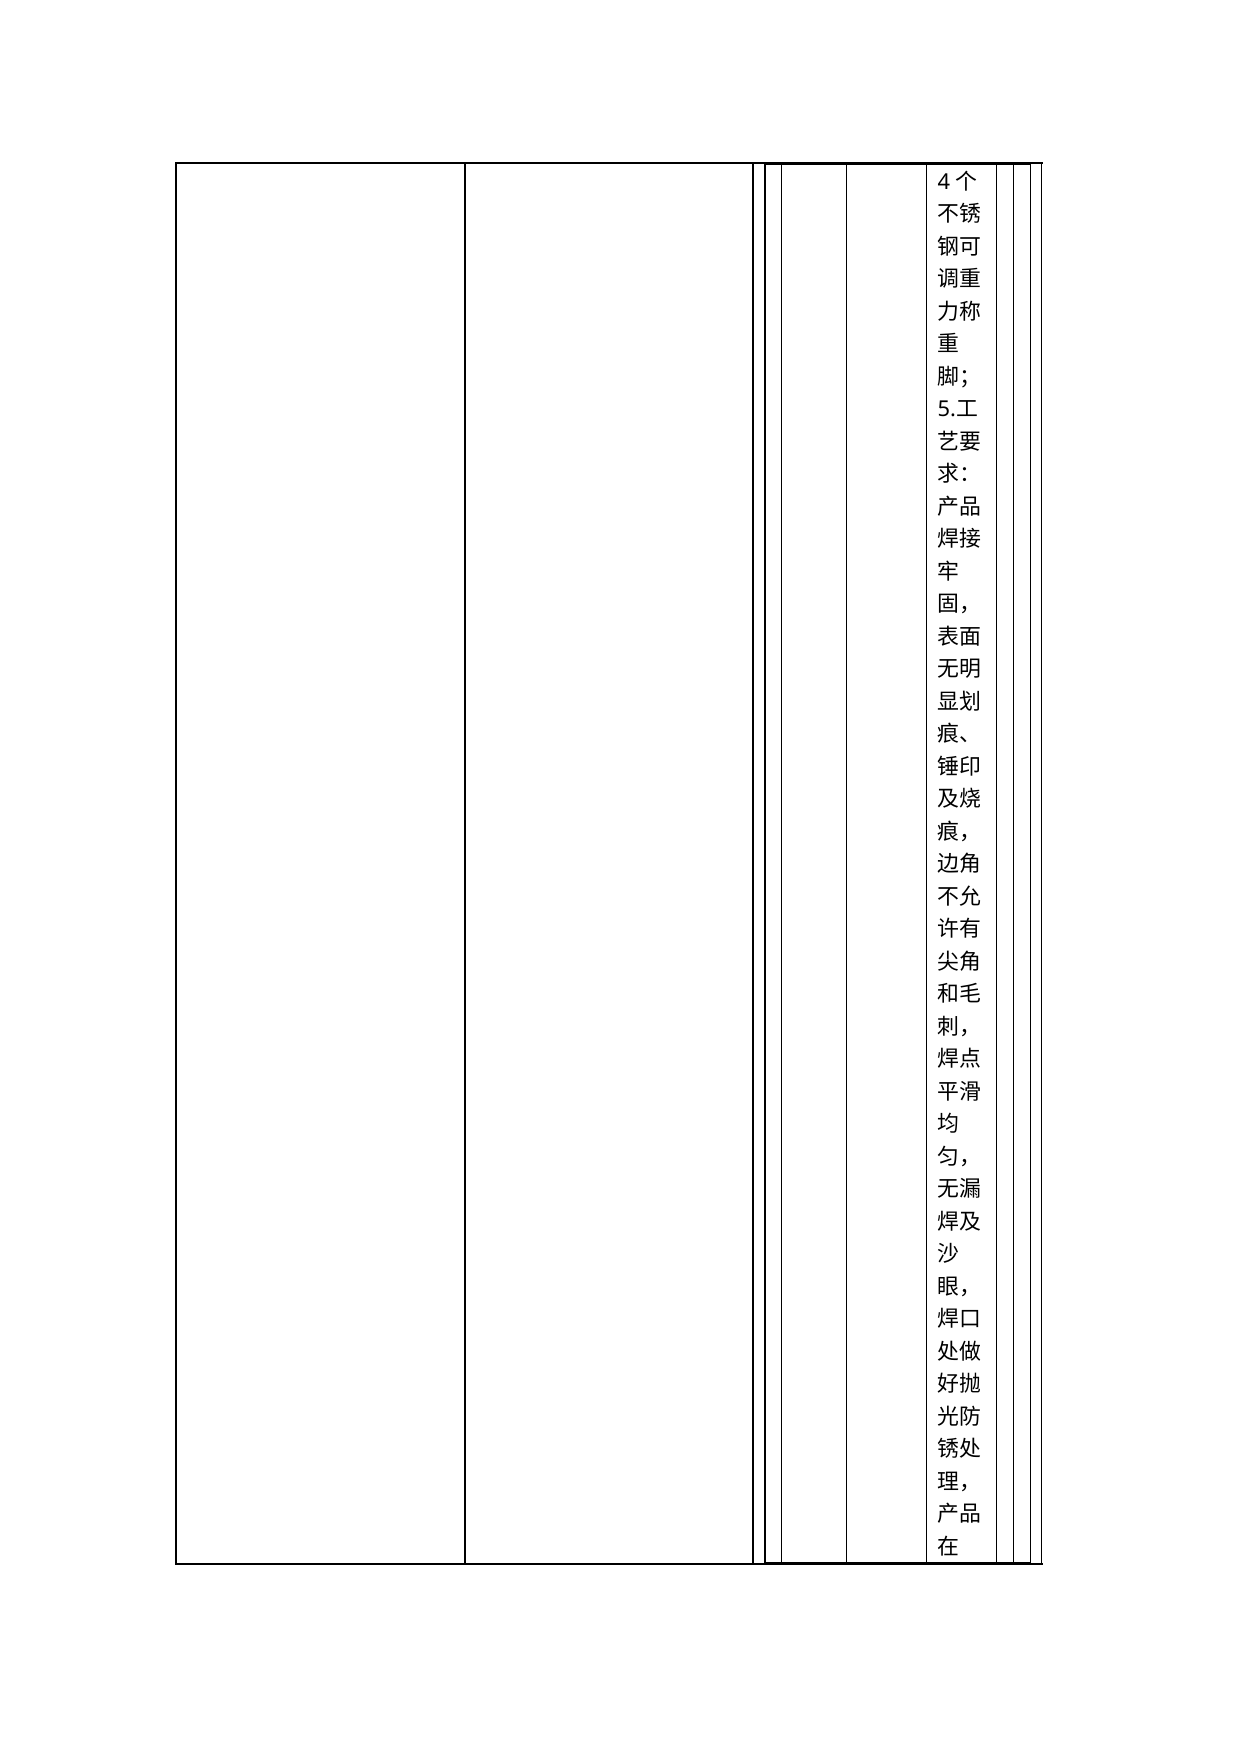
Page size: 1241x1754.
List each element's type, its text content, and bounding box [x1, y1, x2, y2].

table_cell [1014, 165, 1030, 1562]
table_cell [754, 164, 764, 1563]
table_cell [782, 165, 846, 1562]
table_cell [1031, 164, 1041, 1563]
table_cell [927, 165, 996, 1562]
table_cell [466, 164, 752, 1563]
table_cell [847, 165, 926, 1562]
table_cell [997, 165, 1013, 1562]
table_cell [766, 165, 781, 1562]
table_cell 1 [177, 164, 464, 1563]
